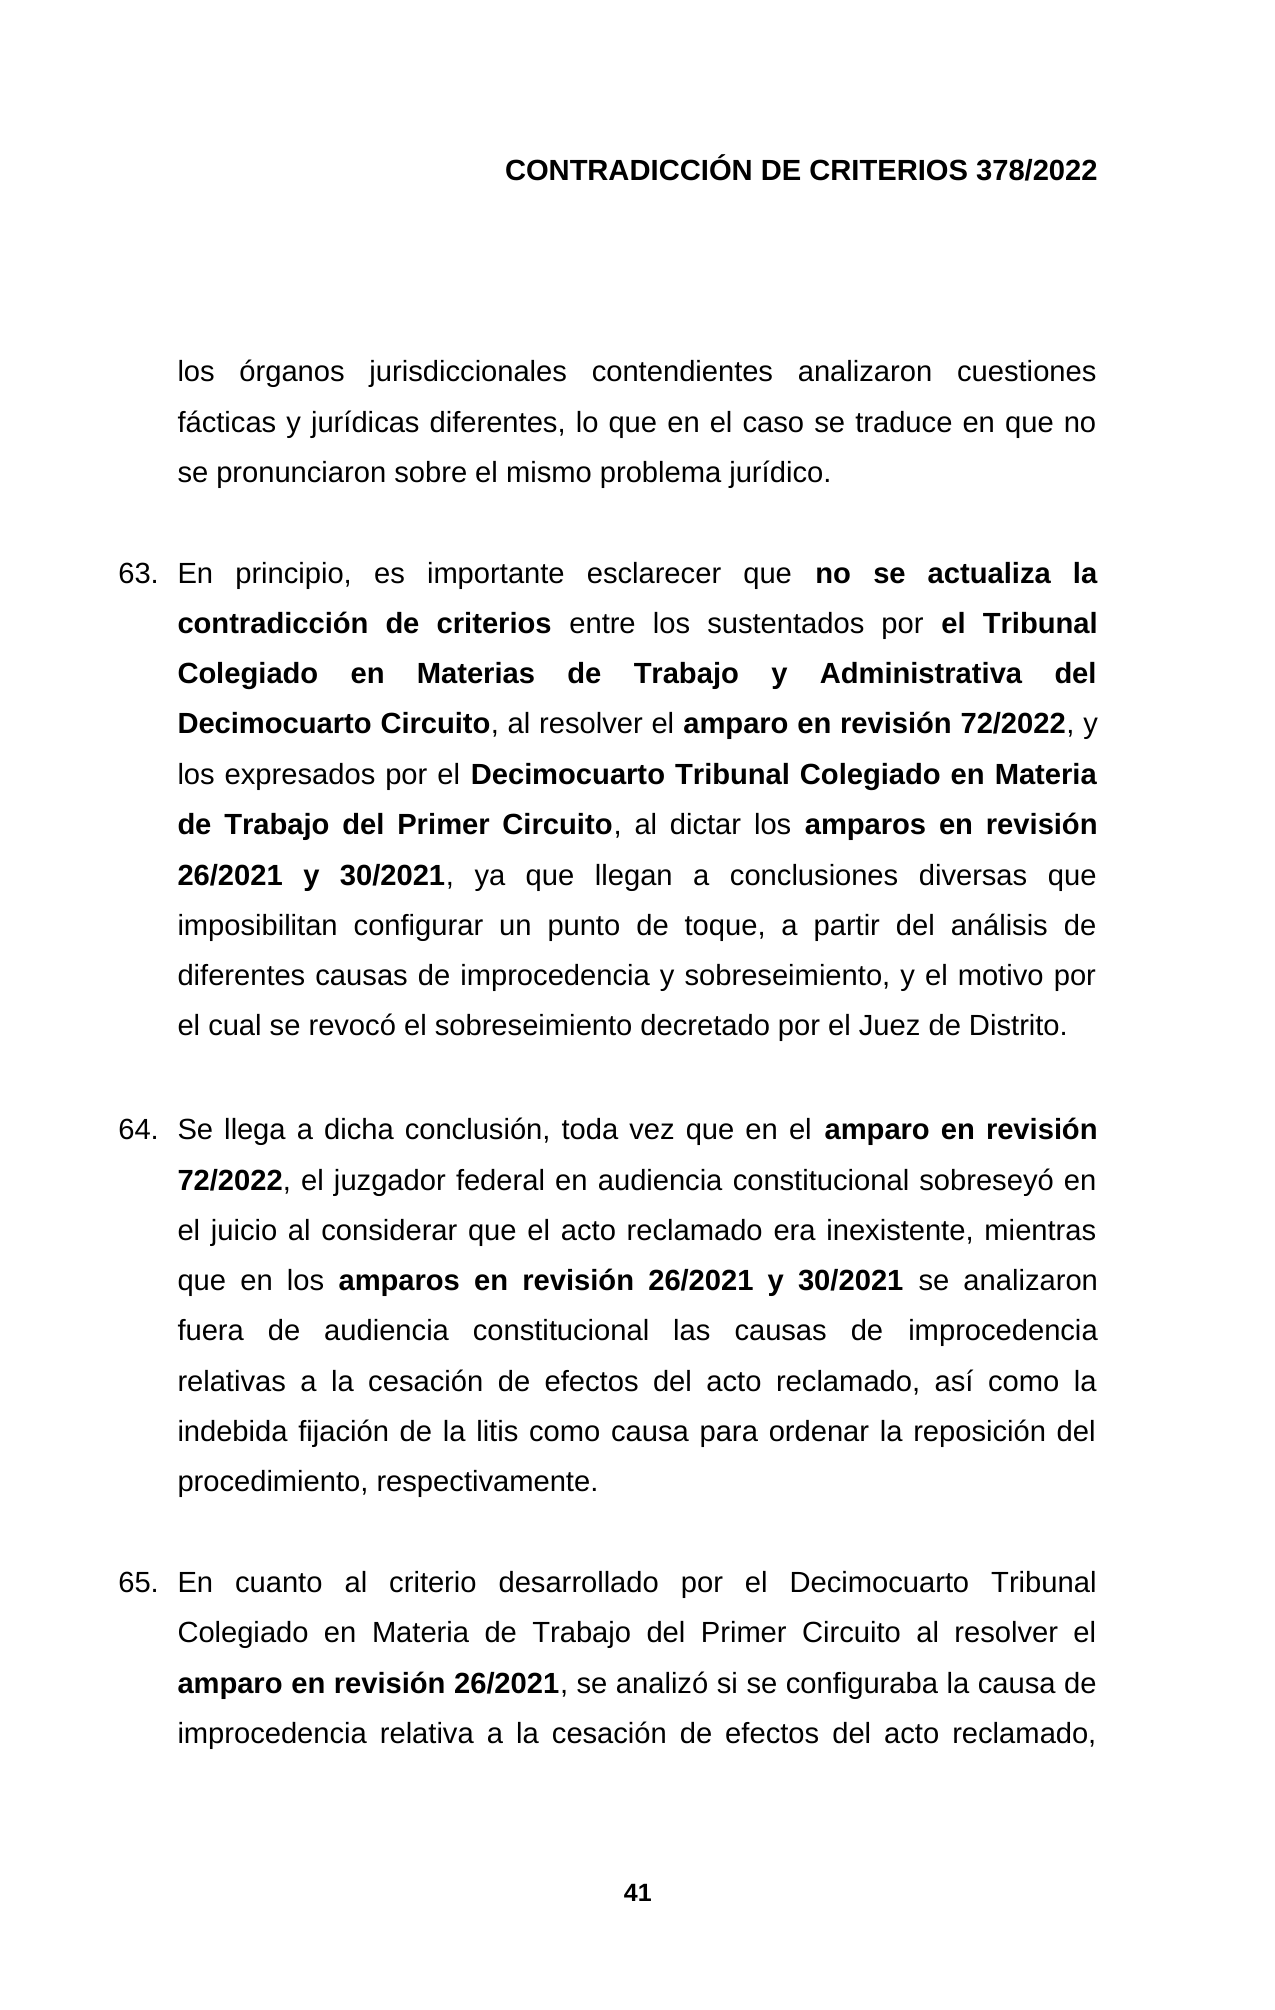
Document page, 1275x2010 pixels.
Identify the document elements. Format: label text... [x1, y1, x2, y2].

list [118, 1565, 1098, 1749]
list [118, 354, 1098, 488]
list Se llega a dicha conclusión, toda vez que en el amparo en revisión 72/2022, el juzgador federal en audiencia constitucional sobreseyó en el juicio al considerar que el acto reclamado era inexistente, mientras que en los amparos en revisión 26/2021 y 30/2021 se analizaron fuera de audiencia constitucional las causas de improcedencia relativas a la cesación de efectos del acto reclamado, así como la indebida fijación de la litis como causa para ordenar la reposición del procedimiento, respectivamente. [118, 1112, 1098, 1498]
list En principio, es importante esclarecer que no se actualiza la contradicción de criterios entre los sustentados por el Tribunal Colegiado en Materias de Trabajo y Administrativa del Decimocuarto Circuito, al resolver el amparo en revisión 72/2022, y los expresados por el Decimocuarto Tribunal Colegiado en Materia de Trabajo del Primer Circuito, al dictar los amparos en revisión 26/2021 y 30/2021, ya que llegan a conclusiones diversas que imposibilitan configurar un punto de toque, a partir del análisis de diferentes causas de improcedencia y sobreseimiento, y el motivo por el cual se revocó el sobreseimiento decretado por el Juez de Distrito. [118, 556, 1098, 1042]
